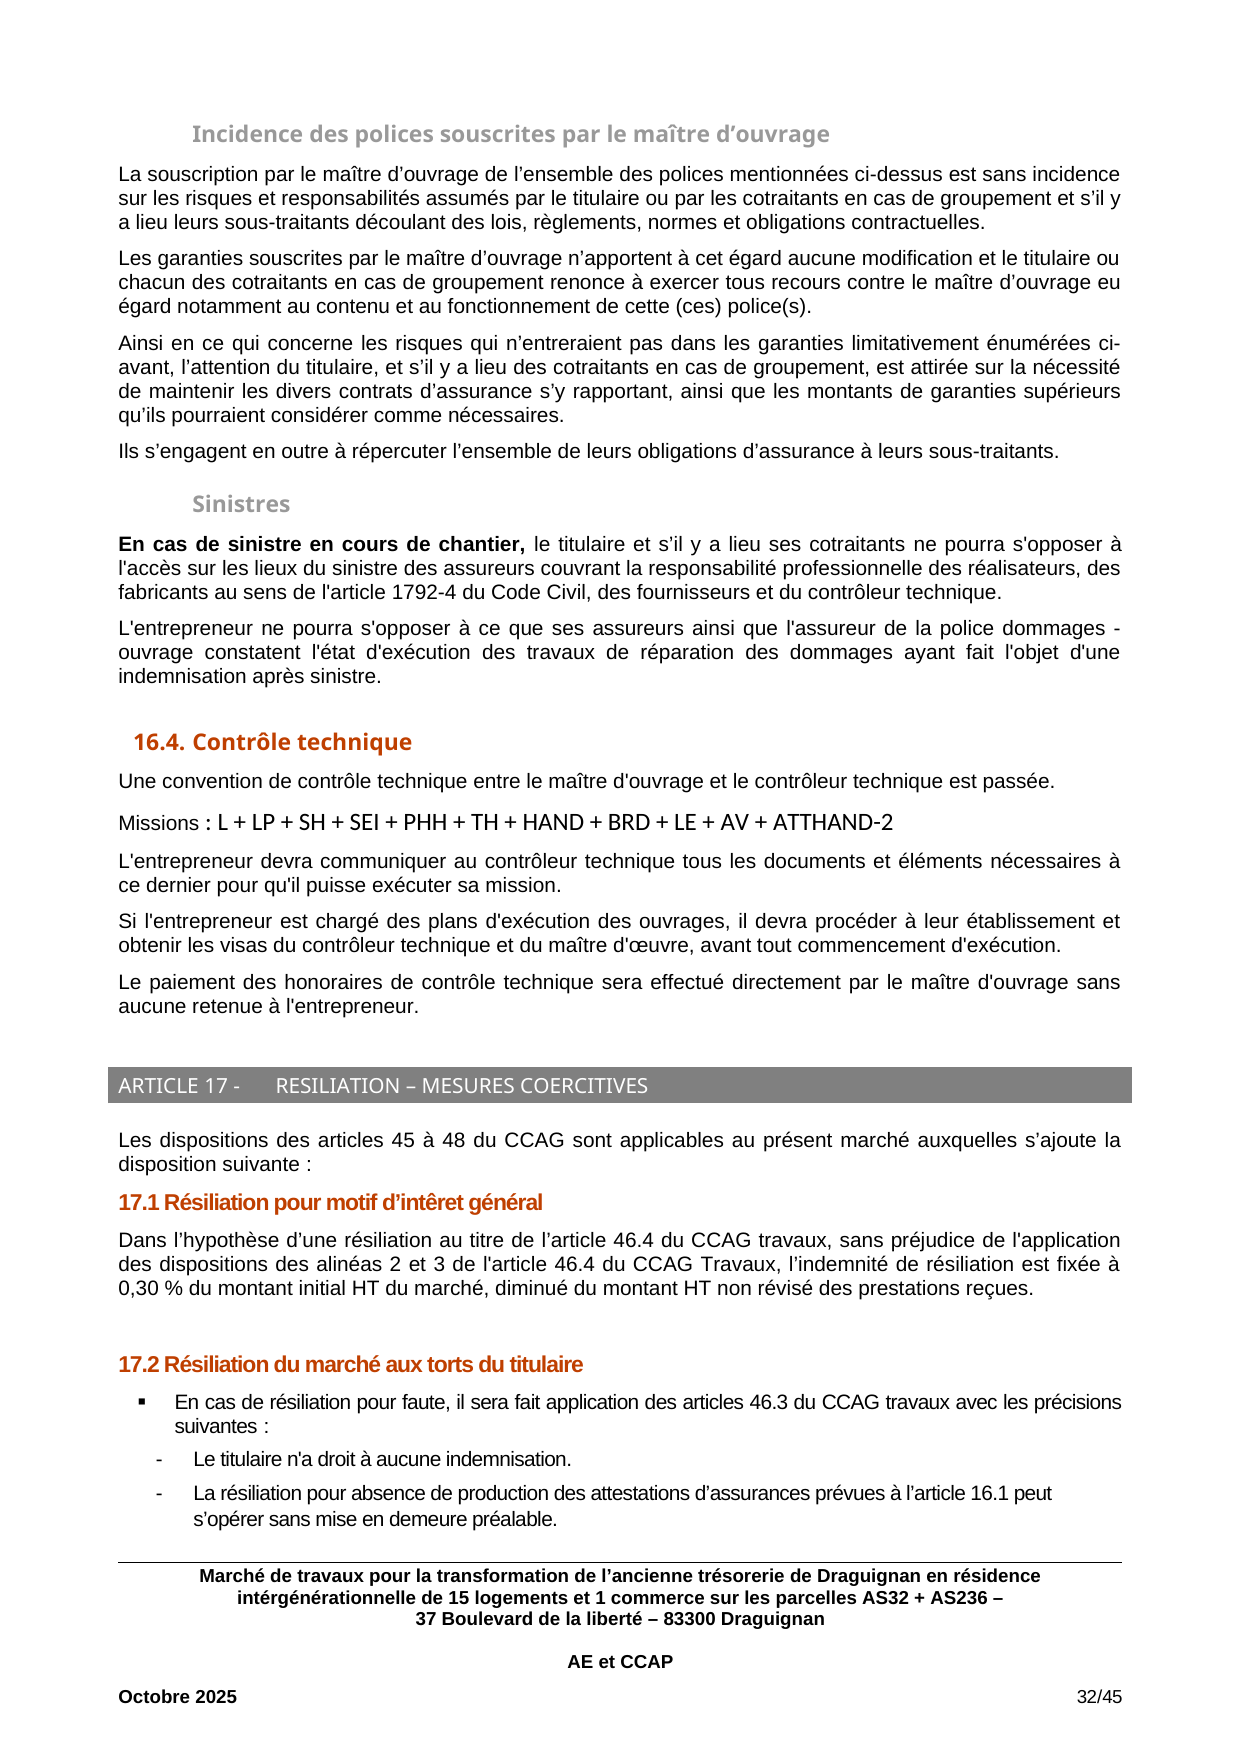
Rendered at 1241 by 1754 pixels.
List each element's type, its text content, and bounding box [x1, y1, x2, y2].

text Dans l’hypothèse d’une résiliation au titre de l’article 46.4 du CCAG travaux, sans préjudice de l'application des dispositions des alinéas 2 et 3 de l'article 46.4 du CCAG Travaux, l’indemnité de résiliation est fixée à 0,30 % du montant initial HT du marché, diminué du montant HT non révisé des prestations reçues. [118, 1227, 1122, 1299]
text Le paiement des honoraires de contrôle technique sera effectué directement par le maître d'ouvrage sans aucune retenue à l'entrepreneur. [118, 969, 1122, 1017]
text Contrôle technique [133, 725, 1122, 757]
text Ils s’engagent en outre à répercuter l’ensemble de leurs obligations d’assurance à leurs sous-traitants. [118, 439, 1122, 463]
text 17.1 Résiliation pour motif d’intêret général [118, 1188, 1122, 1215]
list La résiliation pour absence de production des attestations d’assurances prévues à l’article 16.1 peut s’opérer sans mise en demeure préalable. [156, 1478, 1122, 1531]
text L'entrepreneur ne pourra s'opposer à ce que ses assureurs ainsi que l'assureur de la police dommages - ouvrage constatent l'état d'exécution des travaux de réparation des dommages ayant fait l'objet d'une indemnisation après sinistre. [118, 616, 1122, 688]
text Missions : L + LP + SH + SEI + PHH + TH + HAND + BRD + LE + AV + ATTHAND-2 [118, 806, 1122, 836]
text 17.2 Résiliation du marché aux torts du titulaire [118, 1351, 1122, 1377]
list Le titulaire n'a droit à aucune indemnisation. [156, 1444, 1122, 1472]
text La souscription par le maître d’ouvrage de l’ensemble des polices mentionnées ci-dessus est sans incidence sur les risques et responsabilités assumés par le titulaire ou par les cotraitants en cas de groupement et s’il y a lieu leurs sous-traitants découlant des lois, règlements, normes et obligations contractuelles. [118, 162, 1122, 234]
text Les dispositions des articles 45 à 48 du CCAG sont applicables au présent marché auxquelles s’ajoute la disposition suivante : [118, 1128, 1122, 1176]
text Une convention de contrôle technique entre le maître d'ouvrage et le contrôleur technique est passée. [118, 769, 1122, 793]
text Les garanties souscrites par le maître d’ouvrage n’apportent à cet égard aucune modification et le titulaire ou chacun des cotraitants en cas de groupement renonce à exercer tous recours contre le maître d’ouvrage eu égard notamment au contenu et au fonctionnement de cette (ces) police(s). [118, 246, 1122, 318]
list En cas de résiliation pour faute, il sera fait application des articles 46.3 du CCAG travaux avec les précisions suivantes : [137, 1389, 1122, 1437]
text En cas de sinistre en cours de chantier, le titulaire et s’il y a lieu ses cotraitants ne pourra s'opposer à l'accès sur les lieux du sinistre des assureurs couvrant la responsabilité professionnelle des réalisateurs, des fabricants au sens de l'article 1792-4 du Code Civil, des fournisseurs et du contrôleur technique. [118, 532, 1122, 603]
text Ainsi en ce qui concerne les risques qui n’entreraient pas dans les garanties limitativement énumérées ci-avant, l’attention du titulaire, et s’il y a lieu des cotraitants en cas de groupement, est attirée sur la nécessité de maintenir les divers contrats d’assurance s’y rapportant, ainsi que les montants de garanties supérieurs qu’ils pourraient considérer comme nécessaires. [118, 331, 1122, 426]
text L'entrepreneur devra communiquer au contrôleur technique tous les documents et éléments nécessaires à ce dernier pour qu'il puisse exécuter sa mission. [118, 849, 1122, 897]
text RESILIATION – MESURES COERCITIVES [110, 1069, 1130, 1102]
list Sinistres [192, 488, 1122, 519]
list Incidence des polices souscrites par le maître d’ouvrage [192, 118, 1122, 149]
text Si l'entrepreneur est chargé des plans d'exécution des ouvrages, il devra procéder à leur établissement et obtenir les visas du contrôleur technique et du maître d'œuvre, avant tout commencement d'exécution. [118, 909, 1122, 957]
